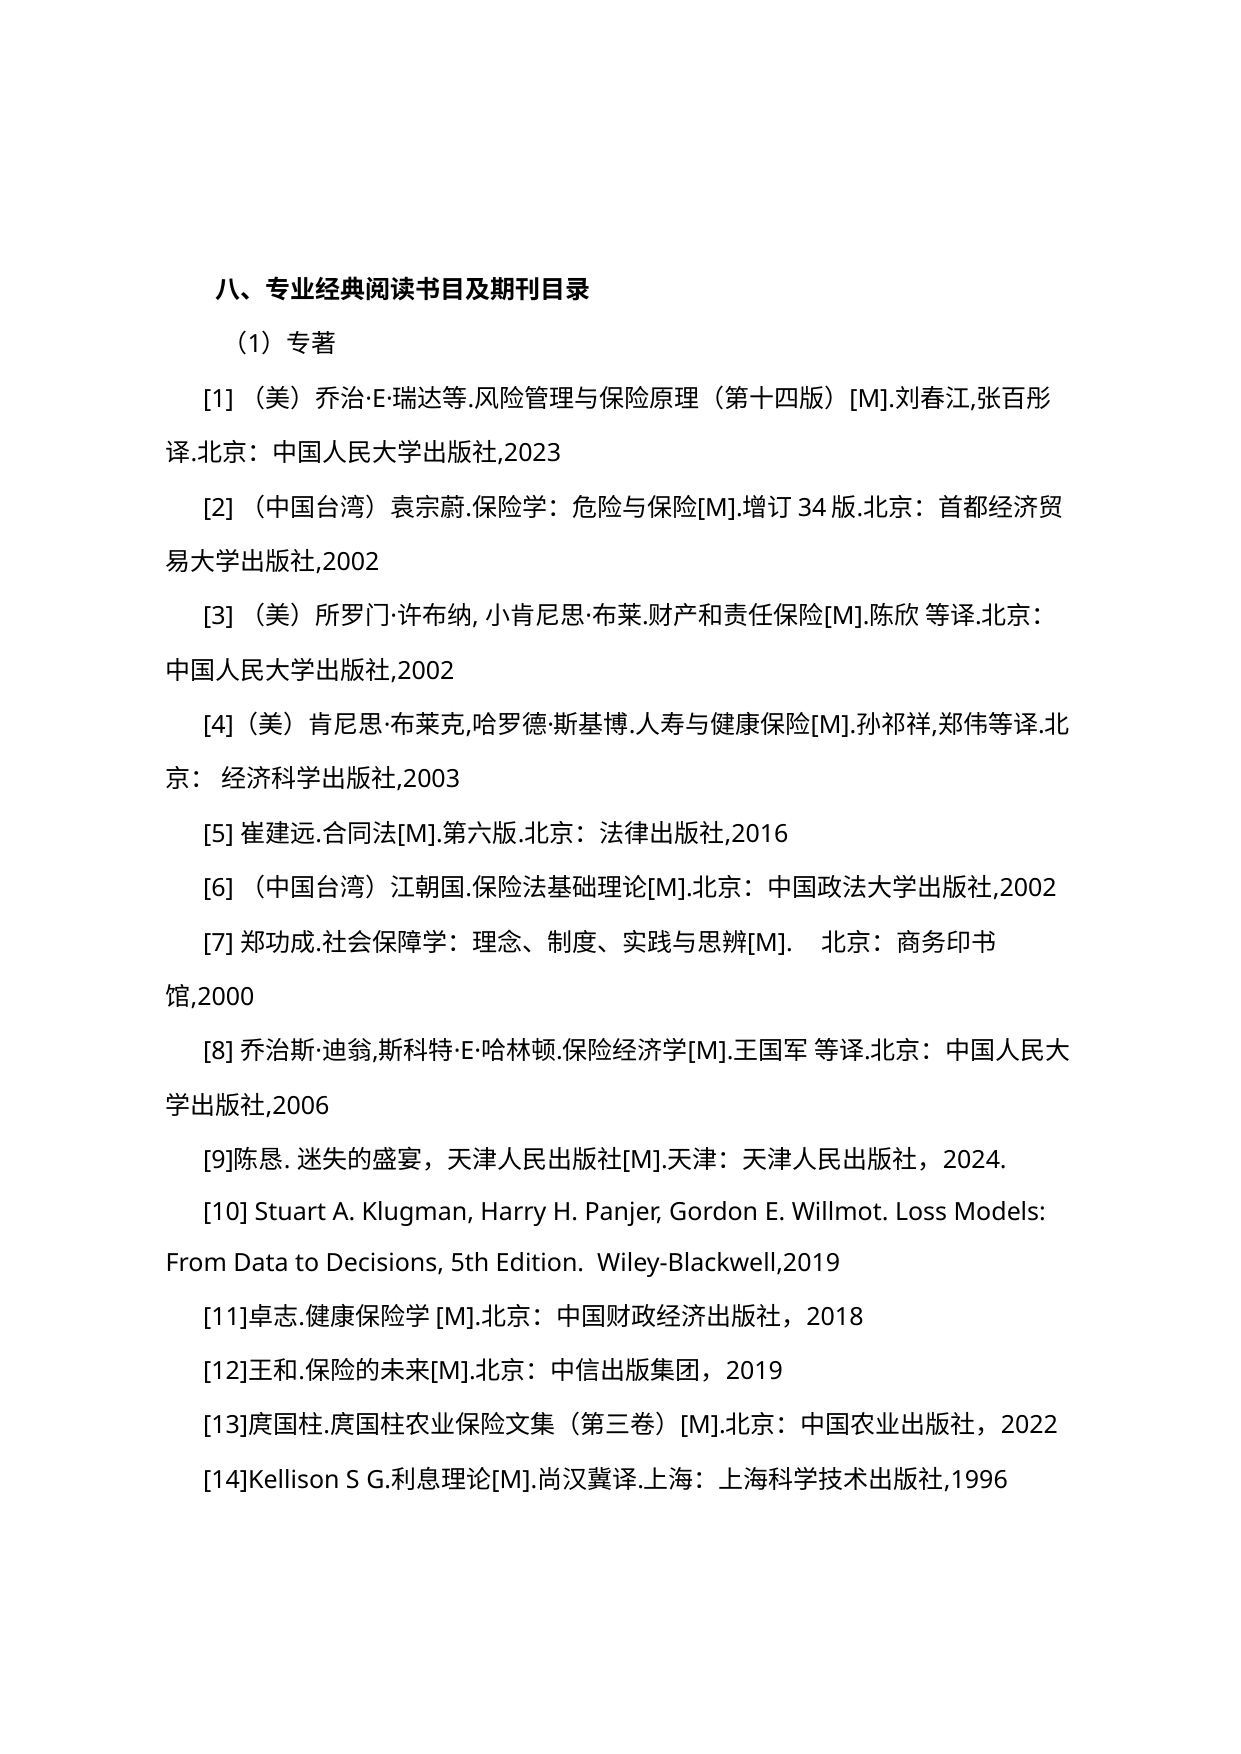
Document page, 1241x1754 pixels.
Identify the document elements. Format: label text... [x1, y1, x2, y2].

list [11]卓志.健康保险学 [M].北京：中国财政经济出版社，2018 [165, 1296, 1075, 1332]
list （1）专著 [165, 324, 1075, 360]
list [10] Stuart A. Klugman, Harry H. Panjer, Gordon E. Willmot. Loss Models: From Data to Decisions, 5th Edition. Wiley-Blackwell,2019 [165, 1194, 1075, 1279]
list [7] 郑功成.社会保障学：理念、制度、实践与思辨[M]. 北京：商务印书馆,2000 [165, 922, 1075, 1013]
list [3] （美）所罗门·许布纳, 小肯尼思·布莱.财产和责任保险[M].陈欣 等译.北京：中国人民大学出版社,2002 [165, 596, 1075, 686]
list [6] （中国台湾）江朝国.保险法基础理论[M].北京：中国政法大学出版社,2002 [165, 868, 1075, 904]
list [13]庹国柱.庹国柱农业保险文集（第三卷）[M].北京：中国农业出版社，2022 [165, 1405, 1075, 1441]
list [2] （中国台湾）袁宗蔚.保险学：危险与保险[M].增订34版.北京：首都经济贸易大学出版社,2002 [165, 487, 1075, 578]
list [8] 乔治斯·迪翁,斯科特·E·哈林顿.保险经济学[M].王国军 等译.北京：中国人民大学出版社,2006 [165, 1031, 1075, 1121]
list [1] （美）乔治·E·瑞达等.风险管理与保险原理（第十四版）[M].刘春江,张百彤译.北京：中国人民大学出版社,2023 [165, 378, 1075, 469]
list [5] 崔建远.合同法[M].第六版.北京：法律出版社,2016 [165, 813, 1075, 849]
list [4]（美）肯尼思·布莱克,哈罗德·斯基博.人寿与健康保险[M].孙祁祥,郑伟等译.北京： 经济科学出版社,2003 [165, 704, 1075, 795]
text 八、专业经典阅读书目及期刊目录 [165, 269, 1075, 306]
list [14]Kellison S G.利息理论[M].尚汉冀译.上海：上海科学技术出版社,1996 [165, 1459, 1075, 1495]
list [9]陈恳. 迷失的盛宴，天津人民出版社[M].天津：天津人民出版社，2024. [165, 1139, 1075, 1176]
list [12]王和.保险的未来[M].北京：中信出版集团，2019 [165, 1350, 1075, 1387]
